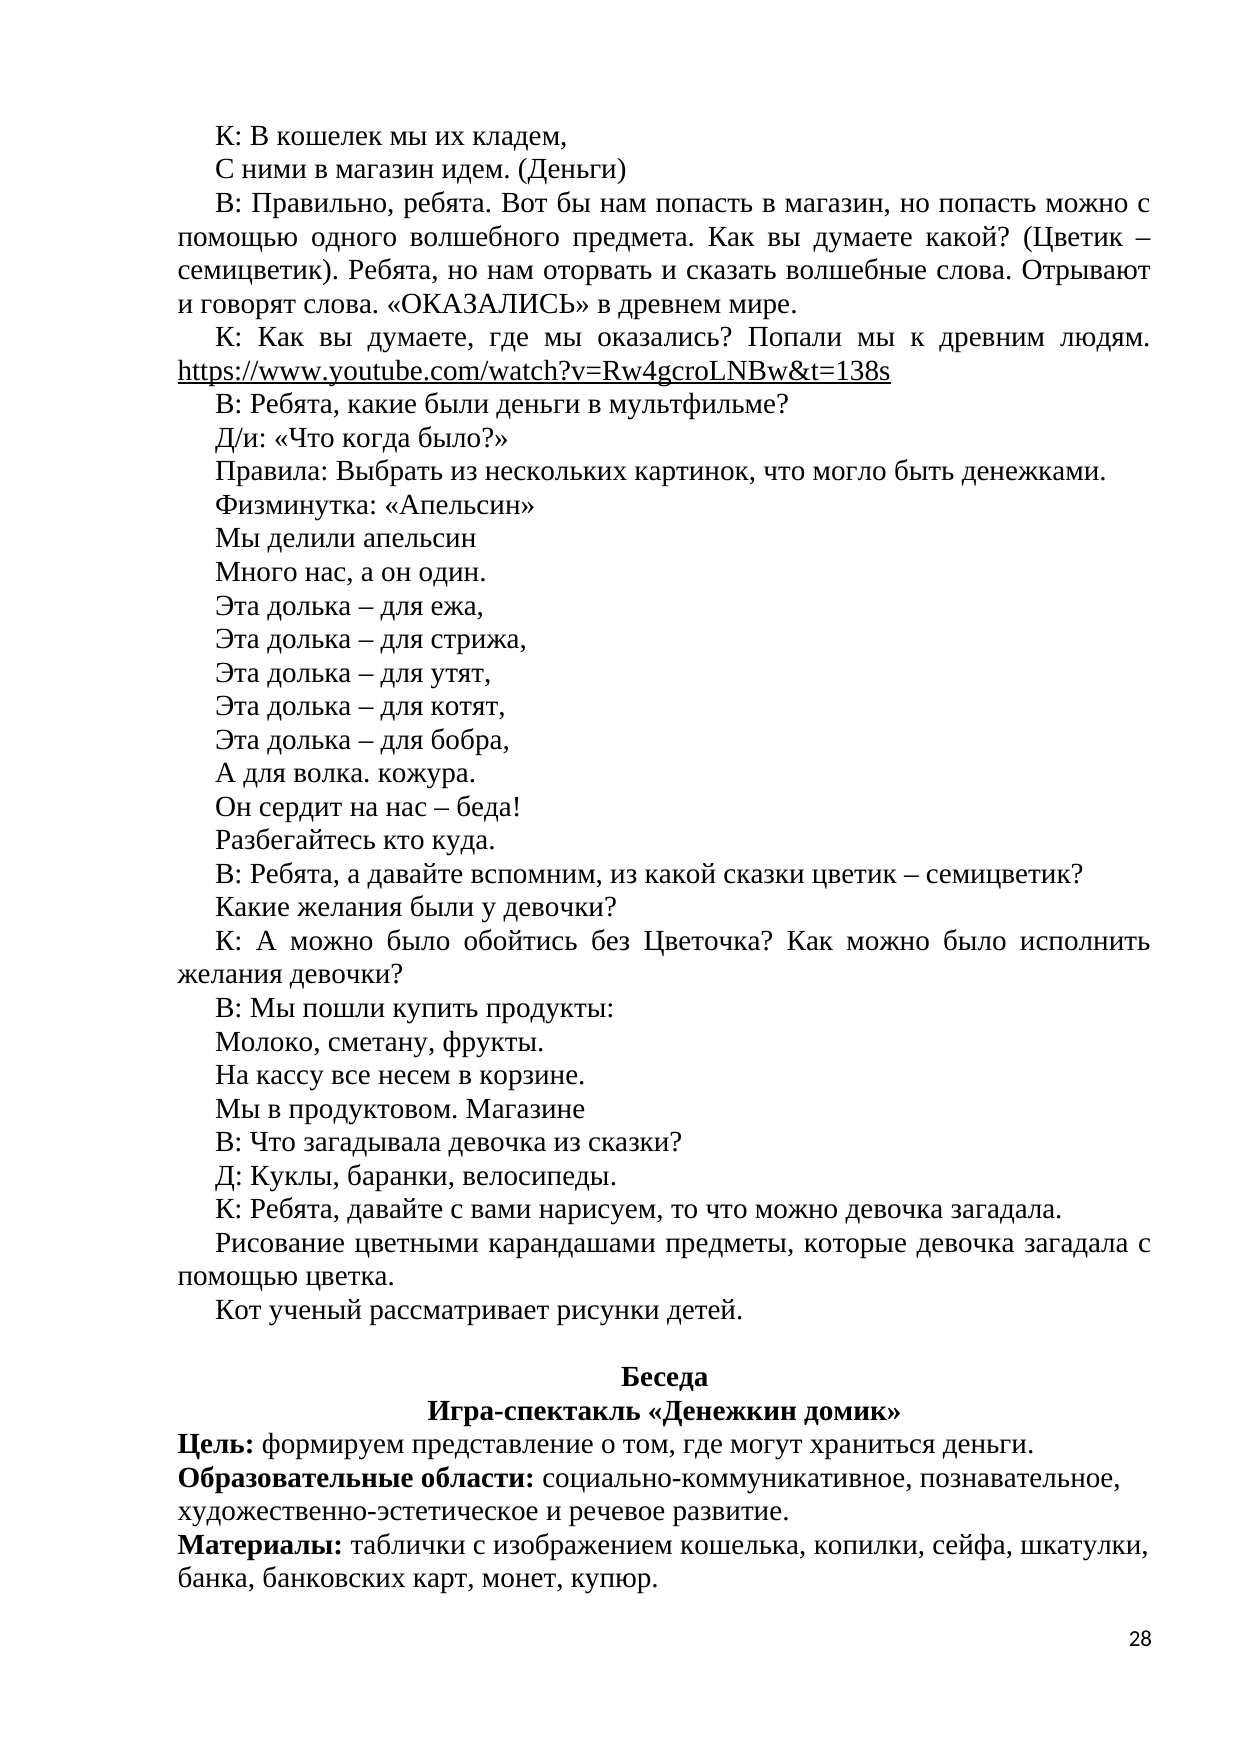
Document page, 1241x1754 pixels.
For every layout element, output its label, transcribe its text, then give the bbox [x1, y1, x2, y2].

text Мы в продуктовом. Магазине [177, 1091, 1152, 1124]
text К: Ребята, давайте с вами нарисуем, то что можно девочка загадала. [177, 1191, 1152, 1225]
text Мы делили апельсин [177, 521, 1152, 554]
text В: Ребята, а давайте вспомним, из какой сказки цветик – семицветик? [177, 856, 1152, 889]
text Игра-спектакль «Денежкин домик» [177, 1393, 1152, 1426]
text Он сердит на нас – беда! [177, 789, 1152, 822]
text В: Что загадывала девочка из сказки? [177, 1124, 1152, 1158]
text Эта долька – для стрижа, [177, 621, 1152, 655]
text К: Как вы думаете, где мы оказались? Попали мы к древним людям. https://www.youtube.com/watch?v=Rw4gcroLNBw&t=138s [177, 319, 1152, 386]
text В: Ребята, какие были деньги в мультфильме? [177, 386, 1152, 420]
text В: Правильно, ребята. Вот бы нам попасть в магазин, но попасть можно с помощью одного волшебного предмета. Как вы думаете какой? (Цветик – семицветик). Ребята, но нам оторвать и сказать волшебные слова. Отрывают и говорят слова. «ОКАЗАЛИСЬ» в древнем мире. [177, 185, 1152, 319]
text А для волка. кожура. [177, 755, 1152, 789]
text Правила: Выбрать из нескольких картинок, что могло быть денежками. [177, 453, 1152, 487]
text Молоко, сметану, фрукты. [177, 1024, 1152, 1057]
text Физминутка: «Апельсин» [177, 487, 1152, 521]
text Д/и: «Что когда было?» [177, 420, 1152, 453]
text Материалы: таблички с изображением кошелька, копилки, сейфа, шкатулки, банка, банковских карт, монет, купюр. [177, 1527, 1152, 1594]
text Эта долька – для котят, [177, 688, 1152, 722]
text Цель: формируем представление о том, где могут храниться деньги. [177, 1426, 1152, 1460]
text В: Мы пошли купить продукты: [177, 990, 1152, 1024]
text Эта долька – для бобра, [177, 722, 1152, 755]
text Эта долька – для утят, [177, 655, 1152, 688]
text С ними в магазин идем. (Деньги) [177, 152, 1152, 185]
text Образовательные области: социально-коммуникативное, познавательное, художественно-эстетическое и речевое развитие. [177, 1460, 1152, 1527]
text Рисование цветными карандашами предметы, которые девочка загадала с помощью цветка. [177, 1225, 1152, 1292]
text Кот ученый рассматривает рисунки детей. [177, 1292, 1152, 1326]
text Д: Куклы, баранки, велосипеды. [177, 1158, 1152, 1191]
text Эта долька – для ежа, [177, 588, 1152, 621]
text Разбегайтесь кто куда. [177, 822, 1152, 856]
text К: А можно было обойтись без Цветочка? Как можно было исполнить желания девочки? [177, 923, 1152, 990]
text К: В кошелек мы их кладем, [177, 118, 1152, 152]
text Беседа [177, 1359, 1152, 1393]
text На кассу все несем в корзине. [177, 1057, 1152, 1091]
text Какие желания были у девочки? [177, 889, 1152, 923]
text Много нас, а он один. [177, 554, 1152, 588]
